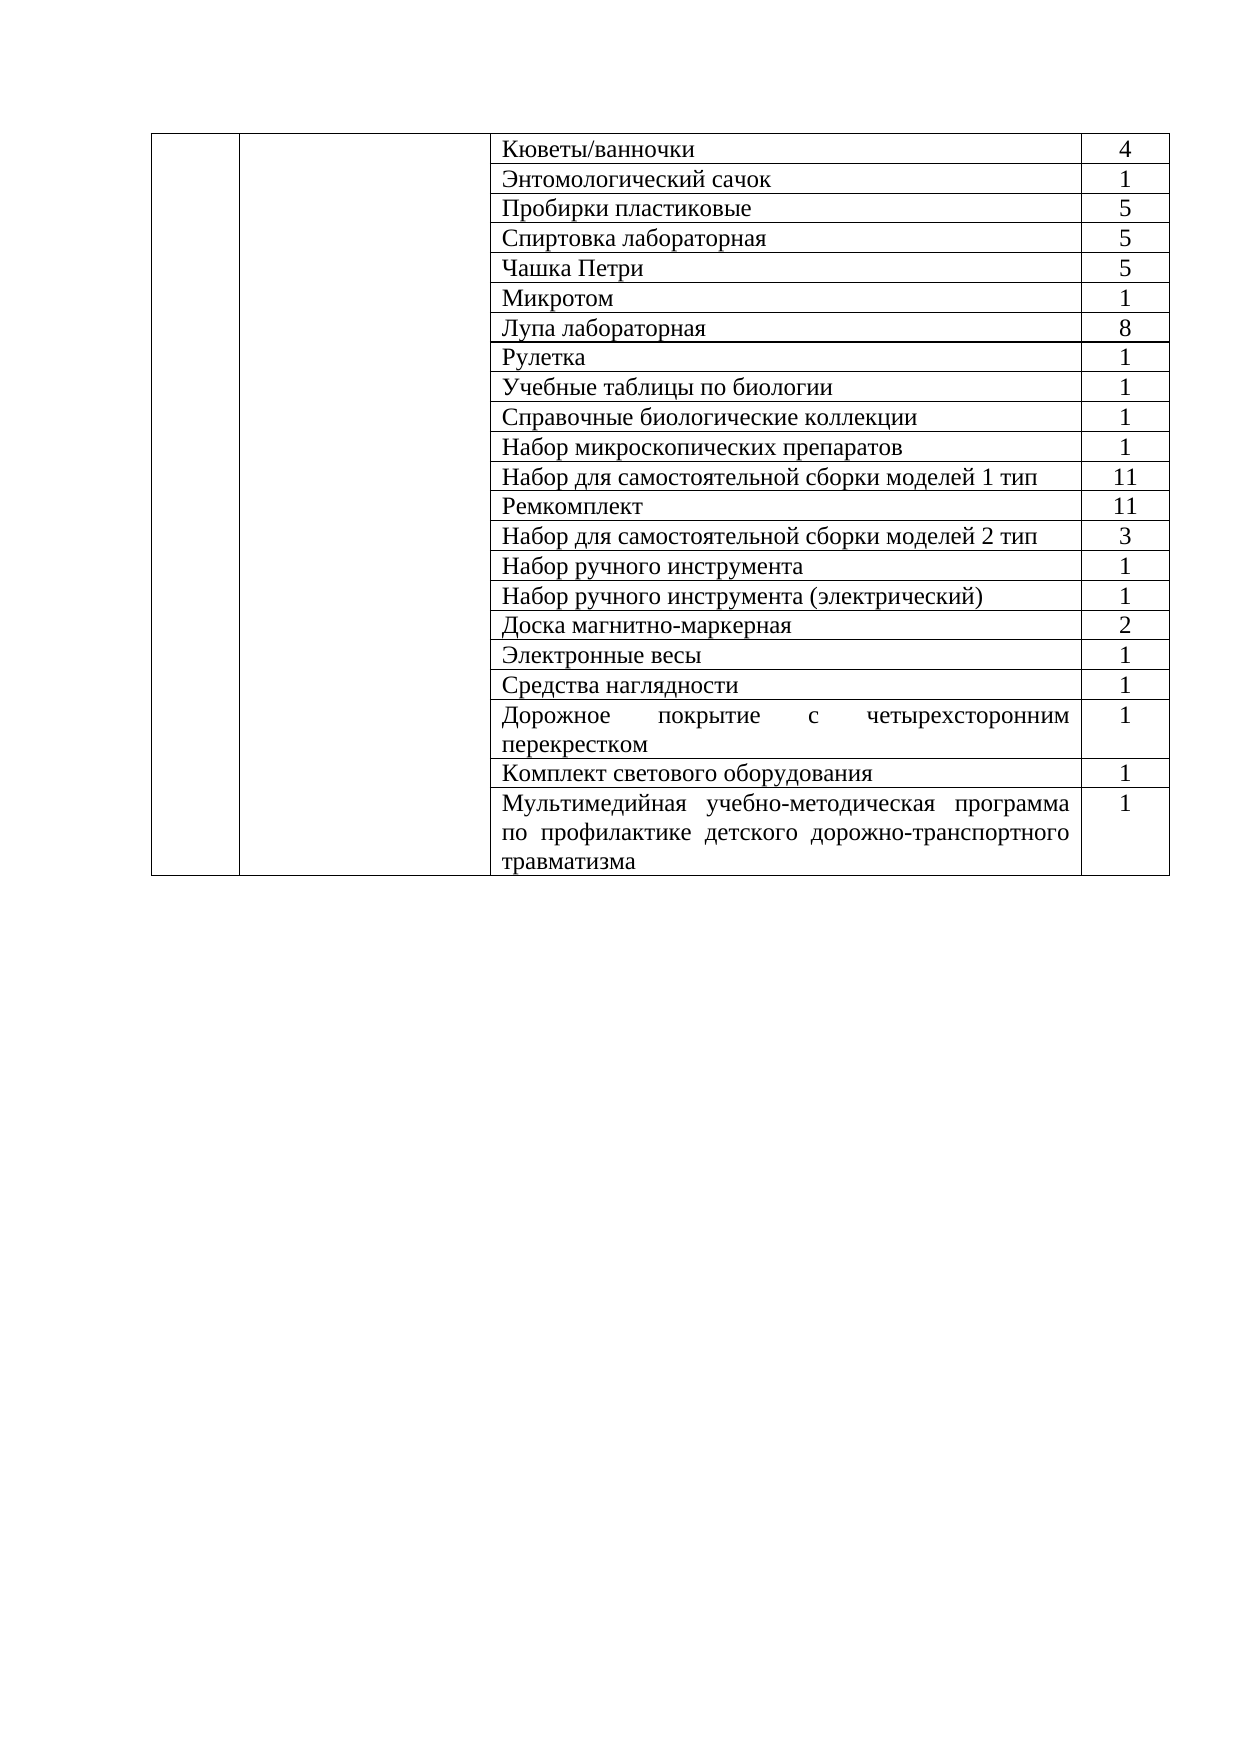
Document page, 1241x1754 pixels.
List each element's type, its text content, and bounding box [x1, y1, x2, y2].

table_cell 1 [1082, 432, 1169, 461]
table_cell 1 [1082, 670, 1169, 699]
table_cell Набор ручного инструмента (электрический) [491, 581, 1081, 609]
table_cell 5 [1082, 194, 1169, 222]
table_cell 1 [1082, 283, 1169, 312]
table_cell 1 [1082, 402, 1169, 431]
table_cell 4 [1082, 134, 1169, 163]
table_cell Энтомологический сачок [491, 164, 1081, 192]
table_cell Средства наглядности [491, 670, 1081, 699]
table_cell Набор для самостоятельной сборки моделей 1 тип [491, 462, 1081, 490]
table_cell 11 [1082, 491, 1169, 520]
table_cell Кюветы/ванночки [491, 134, 1081, 163]
table_cell Набор ручного инструмента [491, 551, 1081, 580]
table_cell 1 [1082, 372, 1169, 401]
table_cell 1 [1082, 164, 1169, 192]
table_cell 1 [1082, 700, 1169, 757]
table_cell Комплект светового оборудования [491, 759, 1081, 787]
table_cell Справочные биологические коллекции [491, 402, 1081, 431]
table_cell Набор микроскопических препаратов [491, 432, 1081, 461]
table_cell Дорожное покрытие с четырехсторонним перекрестком [491, 700, 1081, 757]
table_cell Рулетка [491, 343, 1081, 371]
table_cell 11 [1082, 462, 1169, 490]
table_cell 5 [1082, 253, 1169, 282]
table_cell Набор для самостоятельной сборки моделей 2 тип [491, 521, 1081, 550]
table_cell Чашка Петри [491, 253, 1081, 282]
table_cell 8 [1082, 313, 1169, 341]
table_cell Пробирки пластиковые [491, 194, 1081, 222]
table_cell 1 [1082, 788, 1169, 874]
table_cell 1 [1082, 581, 1169, 609]
table_cell 5 [1082, 223, 1169, 252]
table_cell Ремкомплект [491, 491, 1081, 520]
table_cell Доска магнитно-маркерная [491, 611, 1081, 639]
table_cell Лупа лабораторная [491, 313, 1081, 341]
table_cell Электронные весы [491, 640, 1081, 669]
table_cell 2 [1082, 611, 1169, 639]
table_cell 1 [1082, 551, 1169, 580]
table_cell Спиртовка лабораторная [491, 223, 1081, 252]
table_cell 1 [1082, 759, 1169, 787]
table_cell Мультимедийная учебно-методическая программа по профилактике детского дорожно-транспортного травматизма [491, 788, 1081, 874]
table_cell Учебные таблицы по биологии [491, 372, 1081, 401]
table_cell 1 [1082, 640, 1169, 669]
table_cell 1 [1082, 343, 1169, 371]
table_cell 3 [1082, 521, 1169, 550]
table_cell Микротом [491, 283, 1081, 312]
